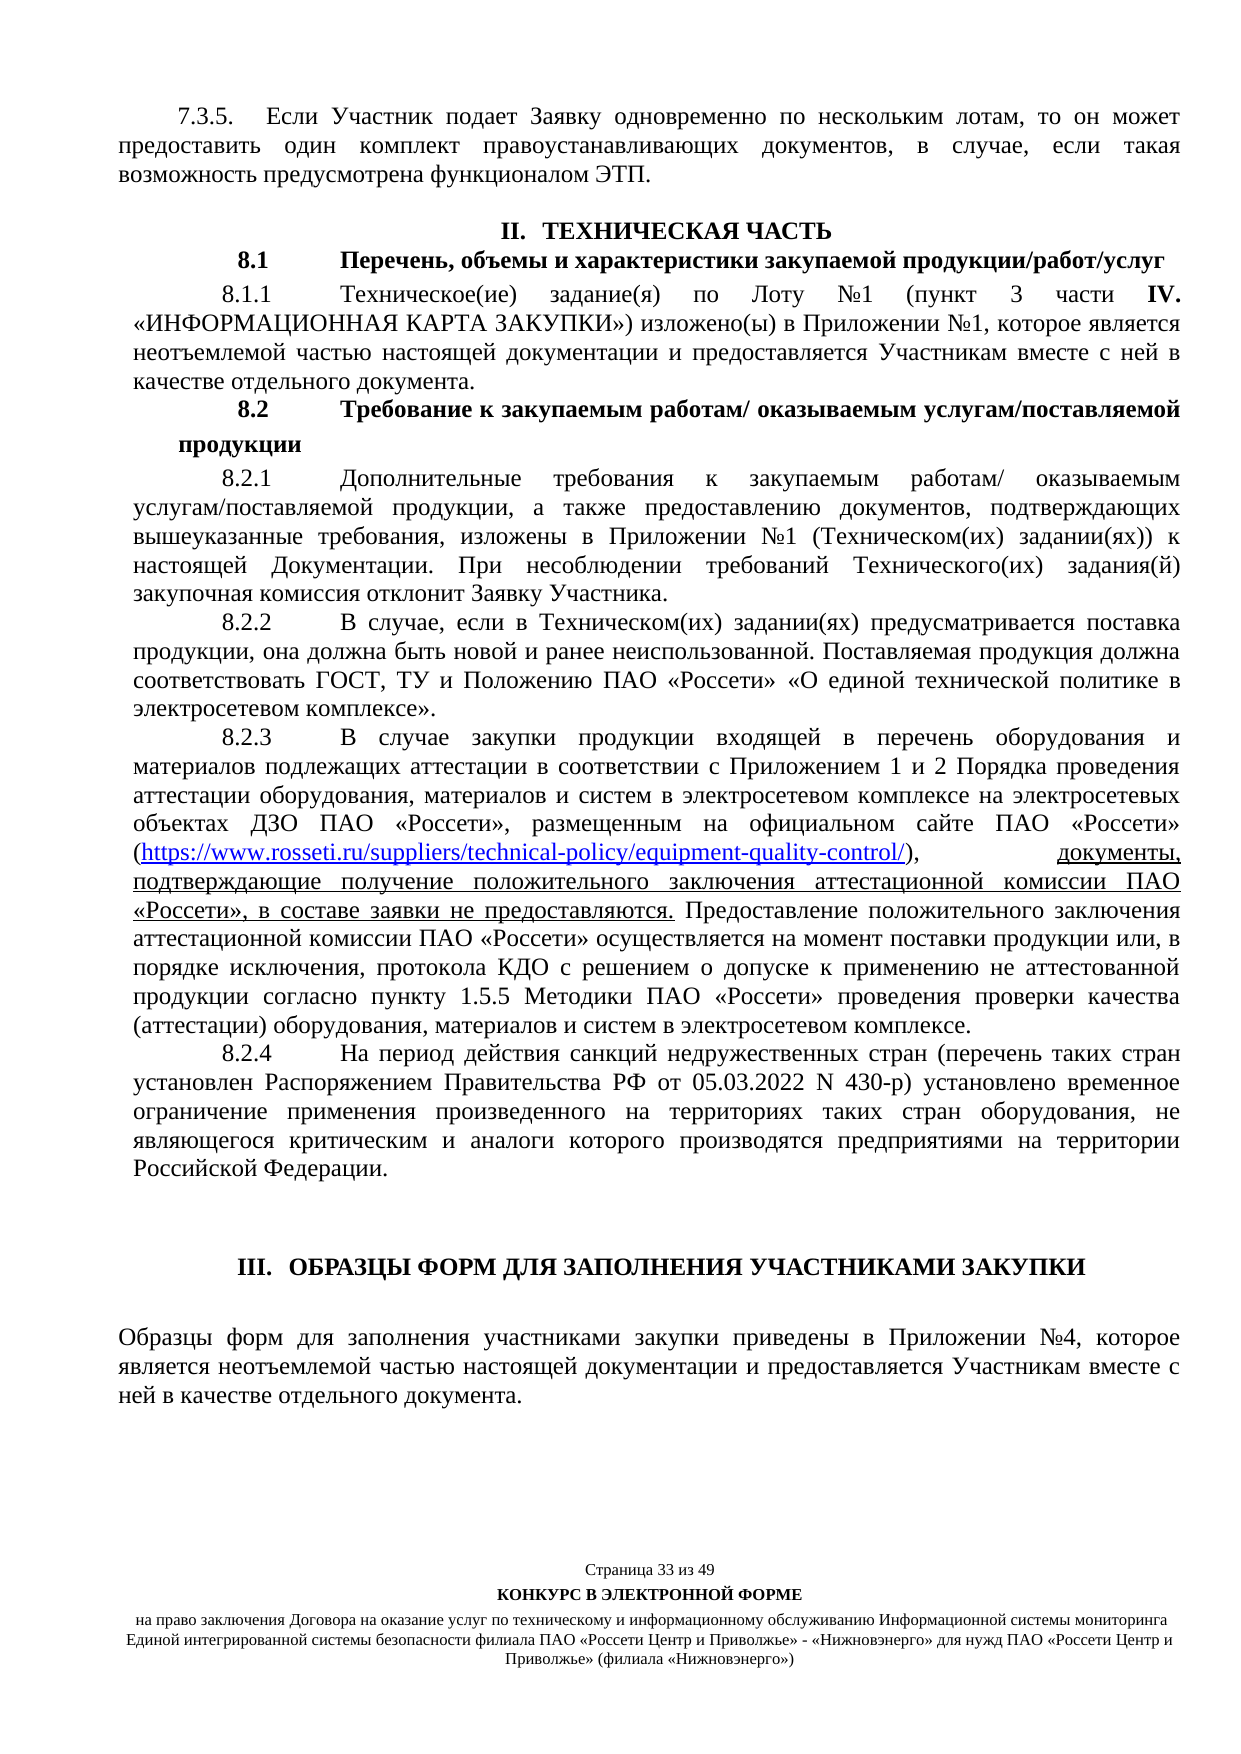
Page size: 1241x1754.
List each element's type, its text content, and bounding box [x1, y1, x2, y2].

subtitle В случае, если в Техническом(их) задании(ях) предусматривается поставка продукции, она должна быть новой и ранее неиспользованной. Поставляемая продукция должна соответствовать ГОСТ, ТУ и Положению ПАО «Россети» «О единой технической политике в электросетевом комплексе». [133, 607, 1181, 722]
subtitle Требование к закупаемым работам/ оказываемым услугам/поставляемой продукции [178, 394, 1181, 458]
subtitle В случае закупки продукции входящей в перечень оборудования и материалов подлежащих аттестации в соответствии с Приложением 1 и 2 Порядка проведения аттестации оборудования, материалов и систем в электросетевом комплексе на электросетевых объектах ДЗО ПАО «Россети», размещенным на официальном сайте ПАО «Россети» (https://www.rosseti.ru/suppliers/technical-policy/equipment-quality-control/), документы, подтверждающие получение положительного заключения аттестационной комиссии ПАО «Россети», в составе заявки не предоставляются. Предоставление положительного заключения аттестационной комиссии ПАО «Россети» осуществляется на момент поставки продукции или, в порядке исключения, протокола КДО с решением о допуске к применению не аттестованной продукции согласно пункту 1.5.5 Методики ПАО «Россети» проведения проверки качества (аттестации) оборудования, материалов и систем в электросетевом комплексе. [133, 892, 1181, 1038]
subtitle Образцы форм для заполнения участниками закупки приведены в Приложении №4, которое является неотъемлемой частью настоящей документации и предоставляется Участникам вместе с ней в качестве отдельного документа. [118, 1322, 1181, 1408]
subtitle ОБРАЗЦЫ ФОРМ ДЛЯ ЗАПОЛНЕНИЯ УЧАСТНИКАМИ ЗАКУПКИ [118, 1252, 1181, 1281]
subtitle Если Участник подает Заявку одновременно по нескольким лотам, то он может предоставить один комплект правоустанавливающих документов, в случае, если такая возможность предусмотрена функционалом ЭТП. [118, 101, 1181, 187]
subtitle Дополнительные требования к закупаемым работам/ оказываемым услугам/поставляемой продукции, а также предоставлению документов, подтверждающих вышеуказанные требования, изложены в Приложении №1 (Техническом(их) задании(ях)) к настоящей Документации. При несоблюдении требований Технического(их) задания(й) закупочная комиссия отклонит Заявку Участника. [133, 463, 1181, 607]
subtitle В случае закупки продукции входящей в перечень оборудования и материалов подлежащих аттестации в соответствии с Приложением 1 и 2 Порядка проведения аттестации оборудования, материалов и систем в электросетевом комплексе на электросетевых объектах ДЗО ПАО «Россети», размещенным на официальном сайте ПАО «Россети» (https://www.rosseti.ru/suppliers/technical-policy/equipment-quality-control/), документы, подтверждающие получение положительного заключения аттестационной комиссии ПАО «Россети», в составе заявки не предоставляются. Предоставление положительного заключения аттестационной комиссии ПАО «Россети» осуществляется на момент поставки продукции или, в порядке исключения, протокола КДО с решением о допуске к применению не аттестованной продукции согласно пункту 1.5.5 Методики ПАО «Россети» проведения проверки качества (аттестации) оборудования, материалов и систем в электросетевом комплексе. [133, 722, 1181, 891]
subtitle Техническое(ие) задание(я) по Лоту №1 (пункт 3 части IV. «ИНФОРМАЦИОННАЯ КАРТА ЗАКУПКИ») изложено(ы) в Приложении №1, которое является неотъемлемой частью настоящей документации и предоставляется Участникам вместе с ней в качестве отдельного документа. [133, 279, 1181, 394]
subtitle На период действия санкций недружественных стран (перечень таких стран установлен Распоряжением Правительства РФ от 05.03.2022 N 430-р) установлено временное ограничение применения произведенного на территориях таких стран оборудования, не являющегося критическим и аналоги которого производятся предприятиями на территории Российской Федерации. [133, 1038, 1181, 1182]
subtitle ТЕХНИЧЕСКАЯ ЧАСТЬ [118, 216, 1181, 245]
subtitle Перечень, объемы и характеристики закупаемой продукции/работ/услуг [178, 245, 1181, 274]
